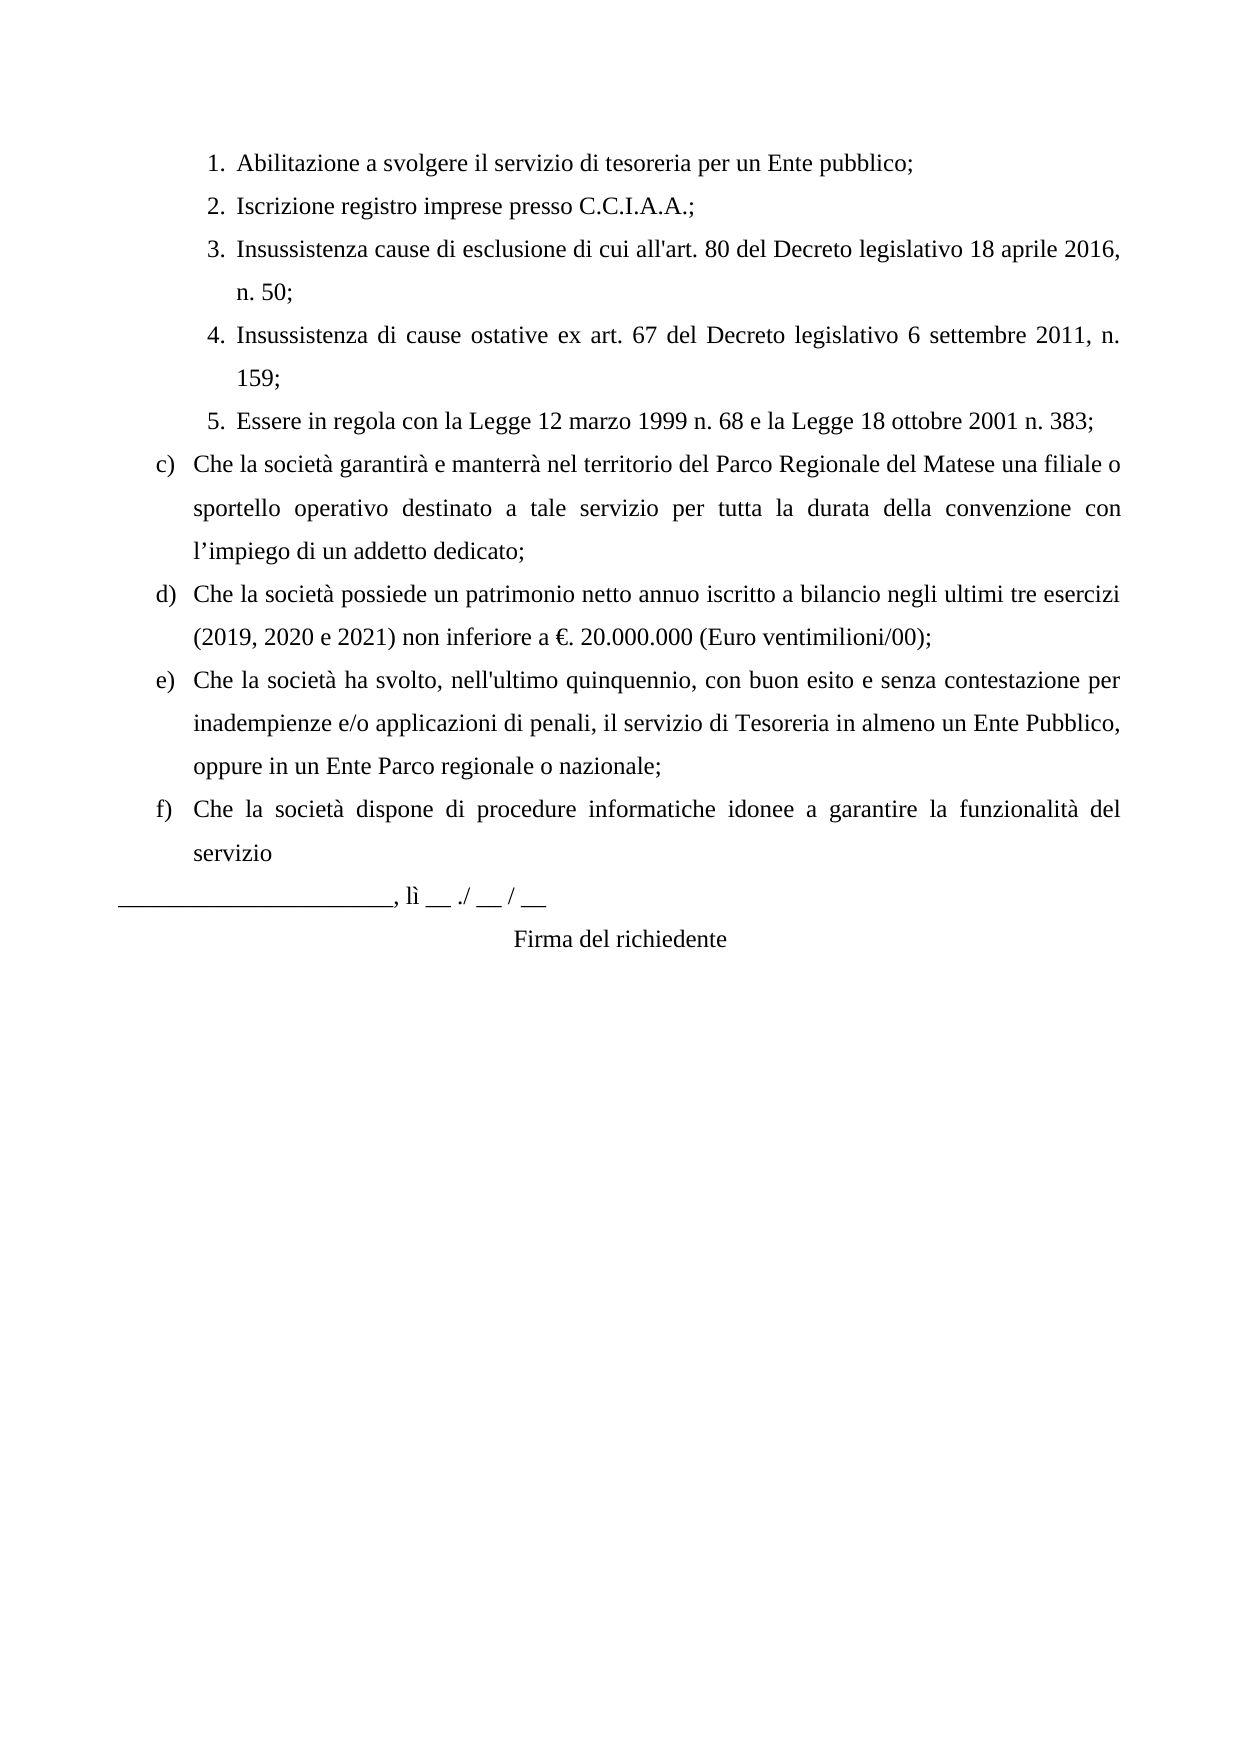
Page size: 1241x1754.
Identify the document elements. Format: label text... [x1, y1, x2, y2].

list Insussistenza di cause ostative ex art. 67 del Decreto legislativo 6 settembre 2011, n. 159; [207, 320, 1122, 392]
list Che la società possiede un patrimonio netto annuo iscritto a bilancio negli ultimi tre esercizi (2019, 2020 e 2021) non inferiore a €. 20.000.000 (Euro ventimilioni/00); [156, 579, 1122, 651]
list Essere in regola con la Legge 12 marzo 1999 n. 68 e la Legge 18 ottobre 2001 n. 383; [207, 406, 1122, 435]
list Che la società ha svolto, nell'ultimo quinquennio, con buon esito e senza contestazione per inadempienze e/o applicazioni di penali, il servizio di Tesoreria in almeno un Ente Pubblico, oppure in un Ente Parco regionale o nazionale; [156, 665, 1122, 780]
text ______________________, lì __ ./ __ / __ [118, 881, 1122, 909]
list Che la società dispone di procedure informatiche idonee a garantire la funzionalità del servizio [156, 794, 1122, 866]
list Che la società garantirà e manterrà nel territorio del Parco Regionale del Matese una filiale o sportello operativo destinato a tale servizio per tutta la durata della convenzione con l’impiego di un addetto dedicato; [156, 449, 1122, 564]
list Iscrizione registro imprese presso C.C.I.A.A.; [207, 191, 1122, 219]
text Firma del richiedente [118, 924, 1122, 953]
list Insussistenza cause di esclusione di cui all'art. 80 del Decreto legislativo 18 aprile 2016, n. 50; [207, 234, 1122, 306]
list Abilitazione a svolgere il servizio di tesoreria per un Ente pubblico; [207, 148, 1122, 176]
